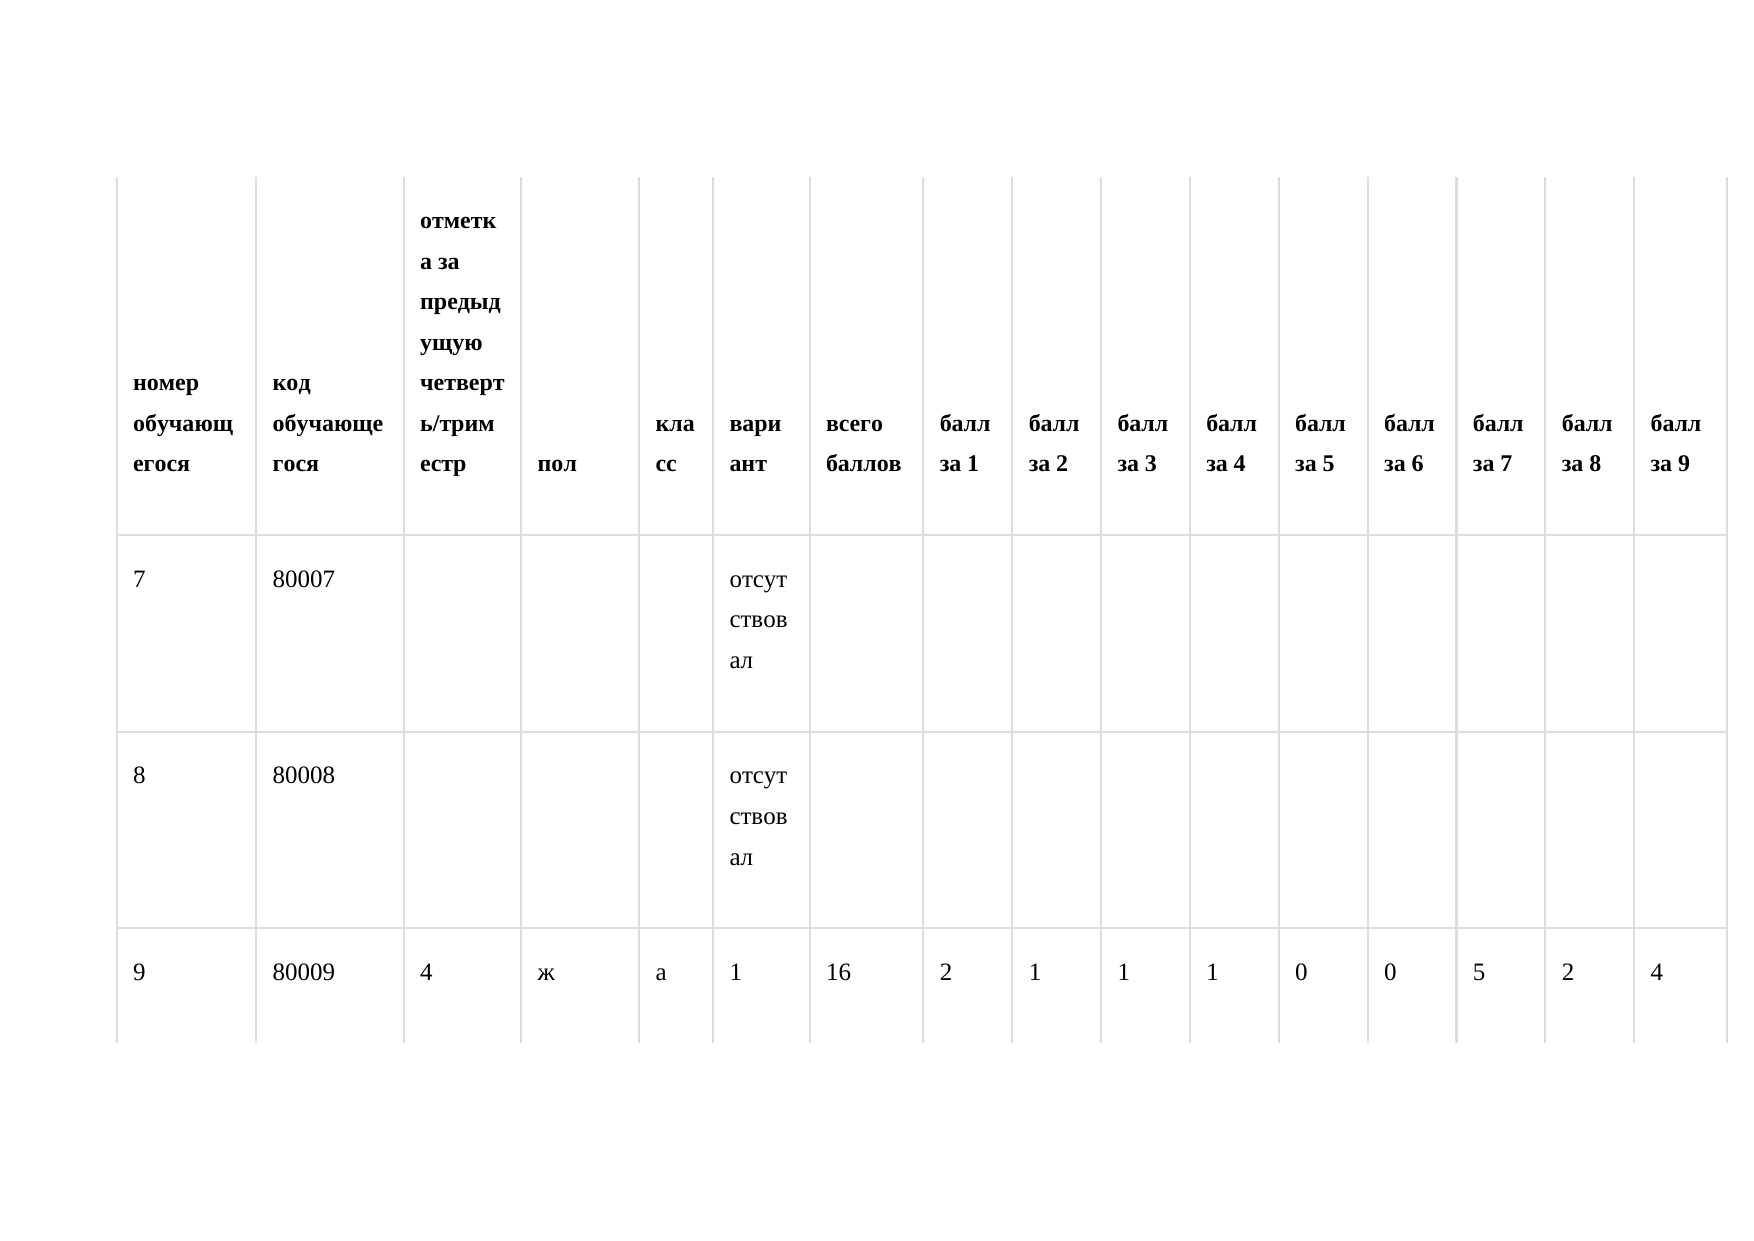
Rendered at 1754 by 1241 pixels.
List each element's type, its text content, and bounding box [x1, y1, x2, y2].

table_header балл за 5 [1280, 177, 1367, 534]
table_cell 1 [1013, 929, 1100, 1043]
table_cell [1546, 733, 1633, 927]
table_cell 4 [1635, 929, 1726, 1043]
table_cell [1458, 733, 1544, 927]
table_cell 1 [714, 929, 809, 1043]
table_cell 0 [1369, 929, 1455, 1043]
table_cell [522, 733, 638, 927]
table_cell [924, 733, 1011, 927]
table_cell а [640, 929, 712, 1043]
table_header пол [522, 177, 638, 534]
table_header балл за 7 [1458, 177, 1544, 534]
table_header балл за 9 [1635, 177, 1726, 534]
table_cell [811, 733, 922, 927]
table_cell 5 [1458, 929, 1544, 1043]
table_cell отсутствовал [714, 536, 809, 731]
table_header номер обучающегося [118, 177, 255, 534]
table_cell [1458, 536, 1544, 731]
table_cell [1635, 536, 1726, 731]
table_cell [640, 733, 712, 927]
table_cell [1546, 536, 1633, 731]
table_cell [1369, 733, 1455, 927]
table_cell [1635, 733, 1726, 927]
table_header балл за 2 [1013, 177, 1100, 534]
table_cell 2 [924, 929, 1011, 1043]
table_cell [1280, 733, 1367, 927]
table_cell 9 [118, 929, 255, 1043]
table_header балл за 3 [1102, 177, 1189, 534]
table_cell 2 [1546, 929, 1633, 1043]
table_cell 0 [1280, 929, 1367, 1043]
table_cell [1013, 536, 1100, 731]
table_cell 80009 [257, 929, 403, 1043]
table_header отметка за предыдущую четверть/триместр [405, 177, 520, 534]
table_header вариант [714, 177, 809, 534]
table_cell 1 [1191, 929, 1278, 1043]
table_header балл за 6 [1369, 177, 1455, 534]
table_cell ж [522, 929, 638, 1043]
table_cell [1191, 536, 1278, 731]
table_header балл за 1 [924, 177, 1011, 534]
table_cell 16 [811, 929, 922, 1043]
table_header балл за 4 [1191, 177, 1278, 534]
table_cell 1 [1102, 929, 1189, 1043]
table_cell [811, 536, 922, 731]
table_cell [1102, 536, 1189, 731]
table_cell 80008 [257, 733, 403, 927]
table_cell [1280, 536, 1367, 731]
table_cell [405, 536, 520, 731]
table_cell [405, 733, 520, 927]
table_header класс [640, 177, 712, 534]
table_cell [1369, 536, 1455, 731]
table_header всего баллов [811, 177, 922, 534]
table_cell [1013, 733, 1100, 927]
table_header код обучающегося [257, 177, 403, 534]
table_cell [1191, 733, 1278, 927]
table_cell 8 [118, 733, 255, 927]
table_cell 80007 [257, 536, 403, 731]
table_cell отсутствовал [714, 733, 809, 927]
table_cell [924, 536, 1011, 731]
table_cell 7 [118, 536, 255, 731]
table_cell 4 [405, 929, 520, 1043]
table_cell [640, 536, 712, 731]
table_cell [1102, 733, 1189, 927]
table_cell [522, 536, 638, 731]
table_header балл за 8 [1546, 177, 1633, 534]
